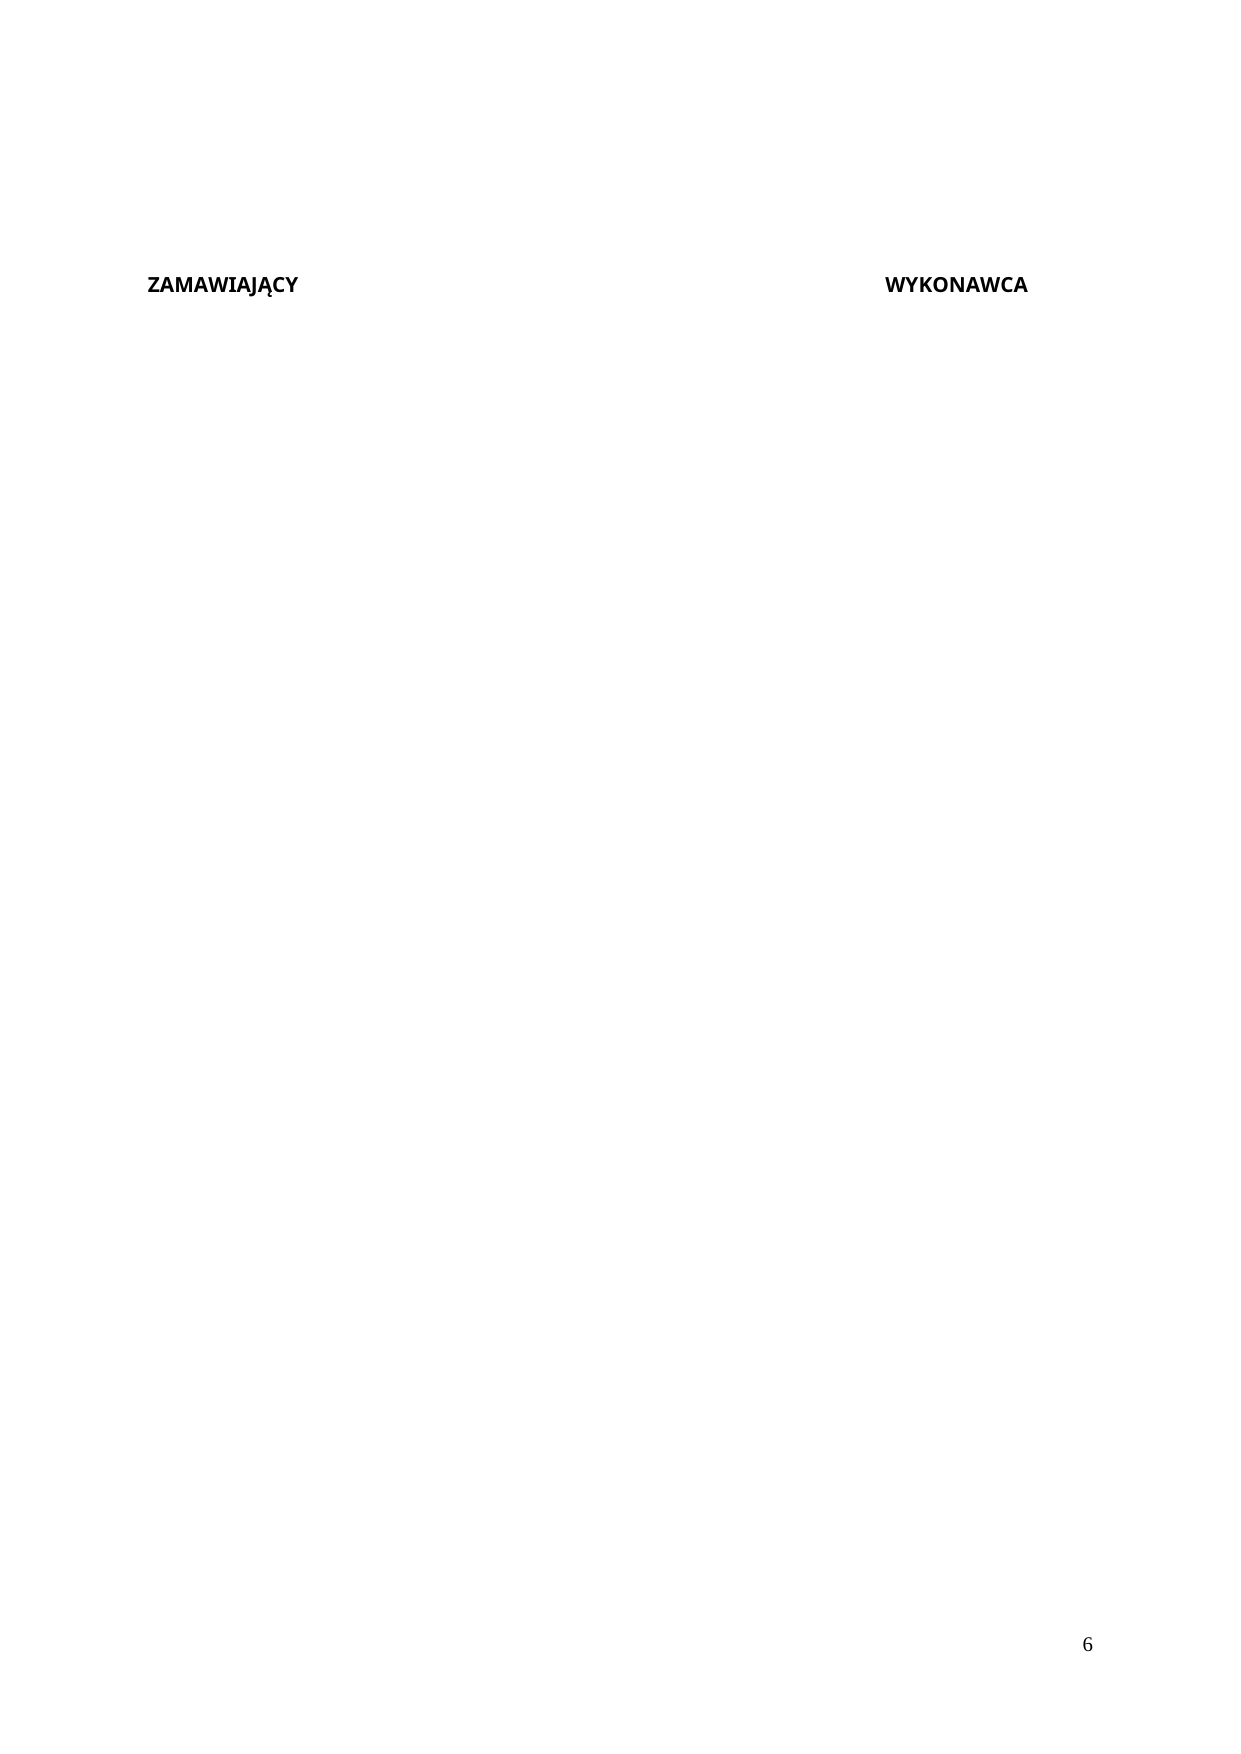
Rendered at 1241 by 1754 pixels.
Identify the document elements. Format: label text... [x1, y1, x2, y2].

text ZAMAWIAJĄCY WYKONAWCA [148, 270, 1093, 299]
